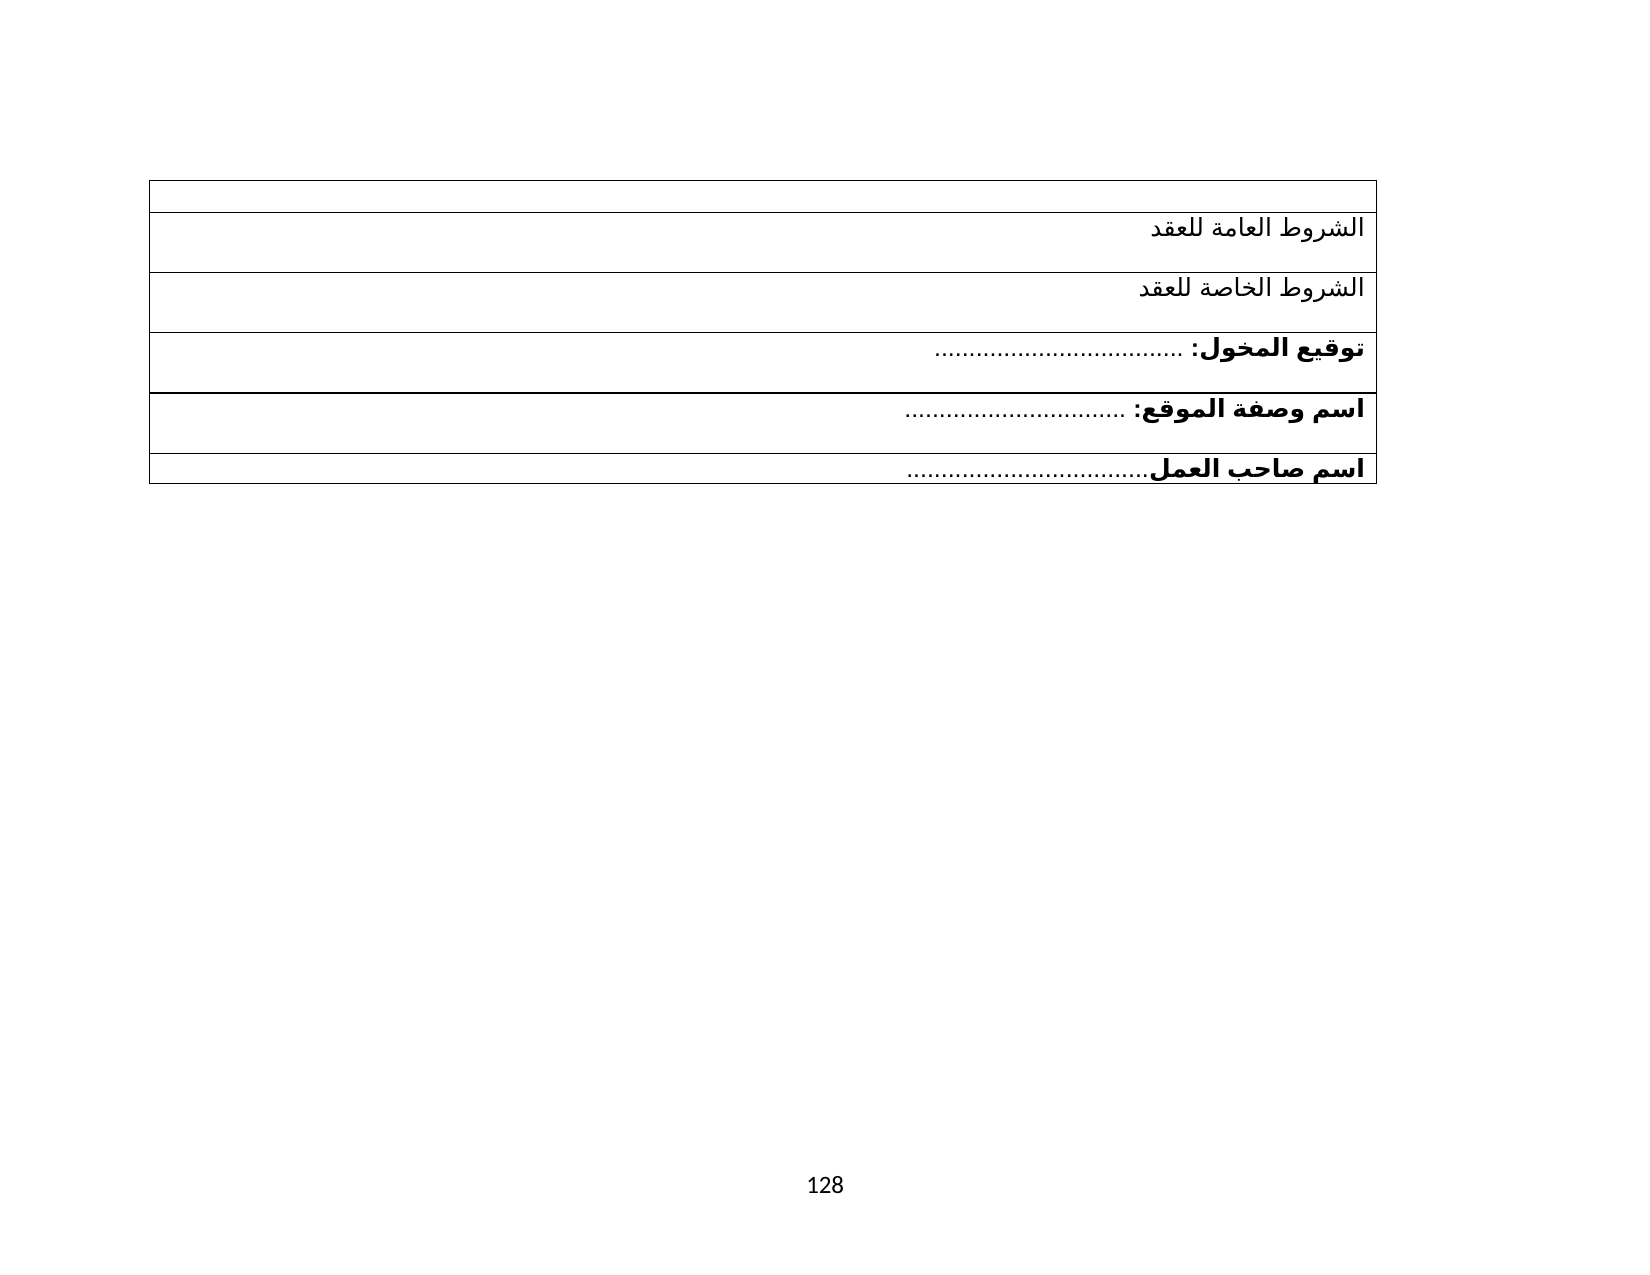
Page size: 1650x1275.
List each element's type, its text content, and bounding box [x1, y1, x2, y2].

table_cell توقيع المخول: .................................... [150, 333, 1376, 392]
table_cell الشروط الخاصة للعقد [150, 273, 1376, 332]
table_cell اسم وصفة الموقع: ................................ [150, 394, 1376, 453]
table_cell الشروط العامة للعقد [150, 213, 1376, 272]
table_cell اسم صاحب العمل................................... [150, 454, 1376, 483]
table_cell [150, 181, 1376, 212]
